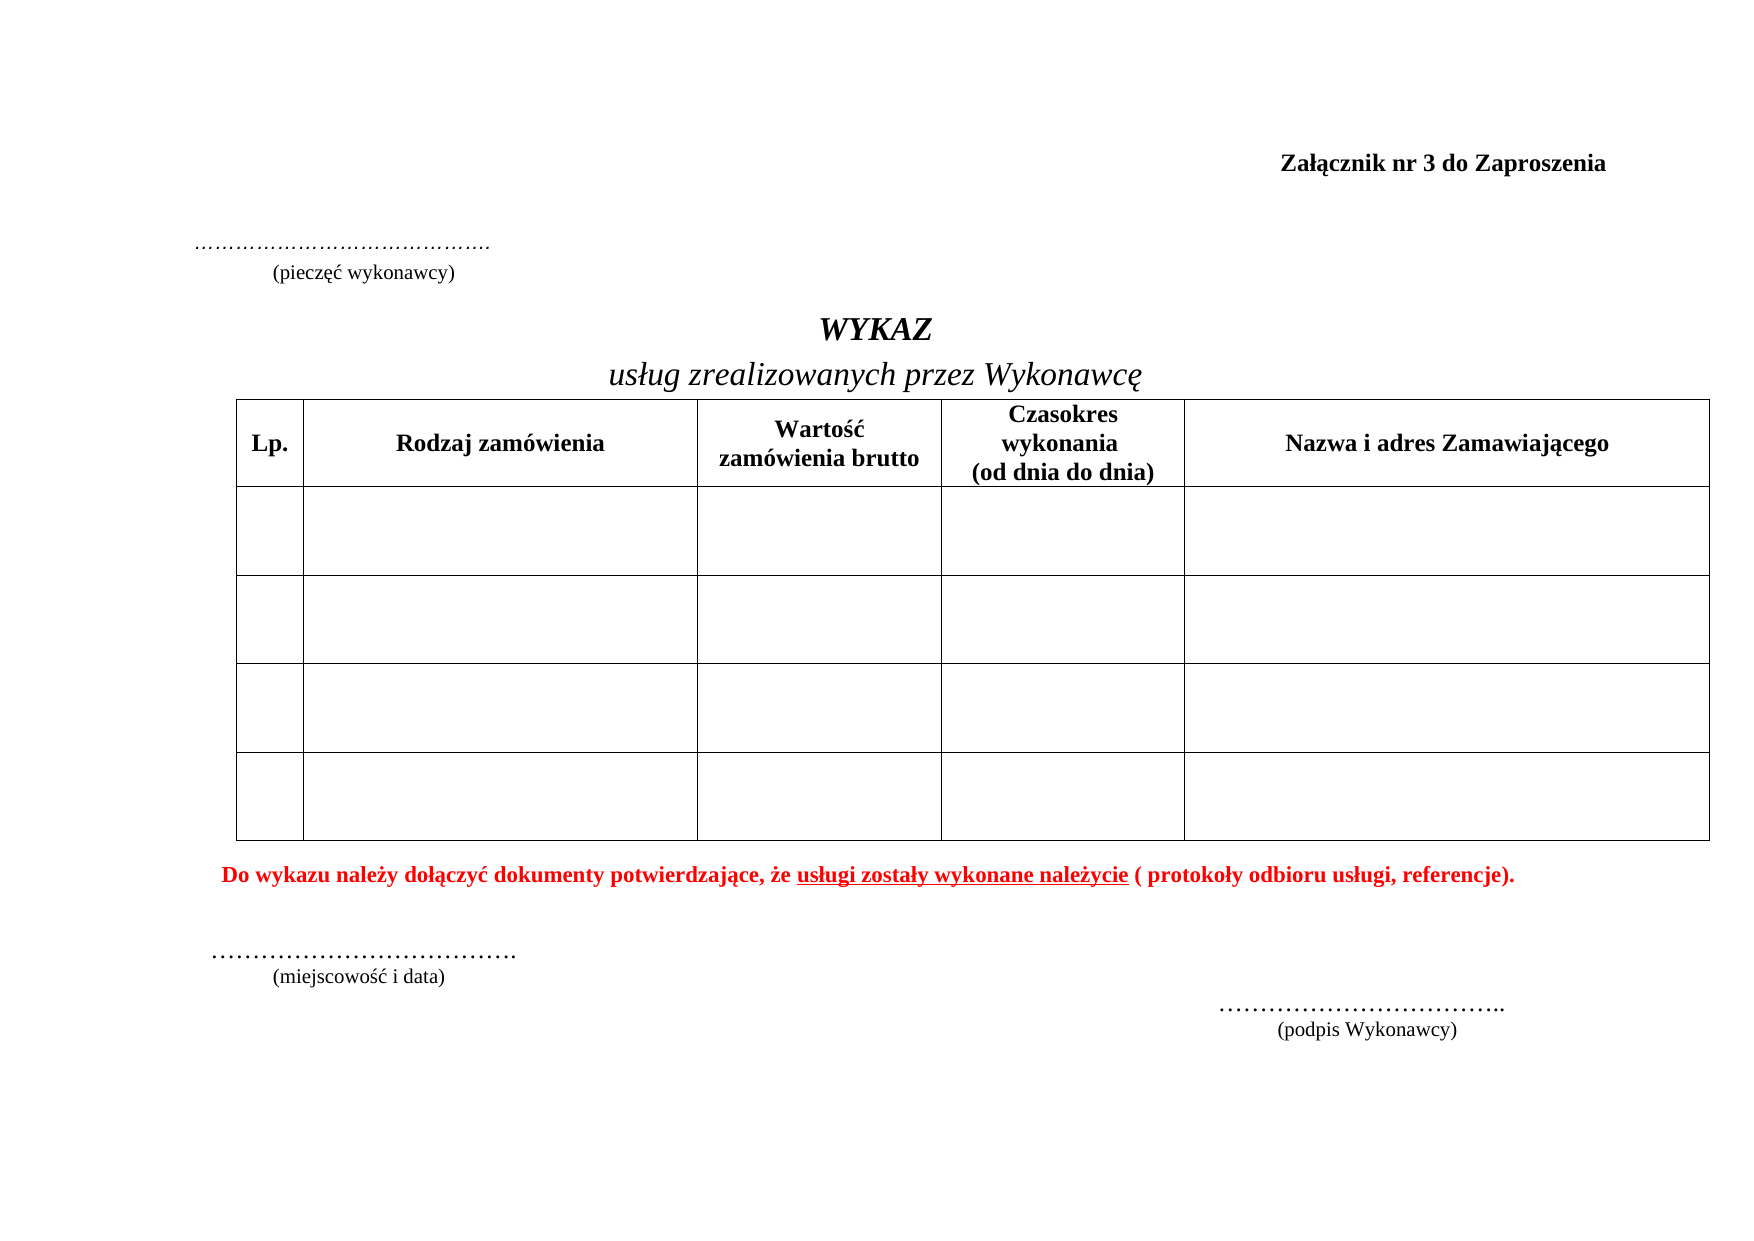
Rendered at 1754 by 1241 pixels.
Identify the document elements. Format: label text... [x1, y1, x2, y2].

table_cell [237, 664, 303, 752]
table_header Nazwa i adres Zamawiającego [1185, 400, 1709, 486]
text …………………………….. [148, 988, 1606, 1016]
text ………………………………. [148, 935, 1606, 964]
table_cell [1185, 487, 1709, 574]
table_cell [942, 753, 1184, 840]
table_cell [304, 664, 697, 752]
table_cell [698, 753, 941, 840]
table_header Czasokres wykonania (od dnia do dnia) [942, 400, 1184, 486]
table_cell [304, 487, 697, 574]
text ……………………………………. [148, 230, 1606, 254]
table_cell [1185, 664, 1709, 752]
table_cell [237, 576, 303, 663]
table_cell [942, 487, 1184, 574]
table_cell [237, 753, 303, 840]
text Do wykazu należy dołączyć dokumenty potwierdzające, że usługi zostały wykonane należycie ( protokoły odbioru usługi, referencje). [148, 861, 1606, 887]
text (miejscowość i data) [148, 964, 1606, 988]
text (podpis Wykonawcy) [148, 1016, 1606, 1041]
table_cell [304, 753, 697, 840]
table_cell [942, 664, 1184, 752]
text (pieczęć wykonawcy) [148, 260, 1606, 284]
table_header Rodzaj zamówienia [304, 400, 697, 486]
table_cell [1185, 753, 1709, 840]
text WYKAZ [148, 309, 1606, 348]
table_cell [304, 576, 697, 663]
table_cell [942, 576, 1184, 663]
table_cell [237, 487, 303, 574]
table_cell [698, 576, 941, 663]
table_cell [698, 487, 941, 574]
table_header Lp. [237, 400, 303, 486]
table_header Wartość zamówienia brutto [698, 400, 941, 486]
text usług zrealizowanych przez Wykonawcę [148, 354, 1606, 392]
table_cell [698, 664, 941, 752]
text Załącznik nr 3 do Zaproszenia [798, 148, 1606, 176]
table_cell [1185, 576, 1709, 663]
